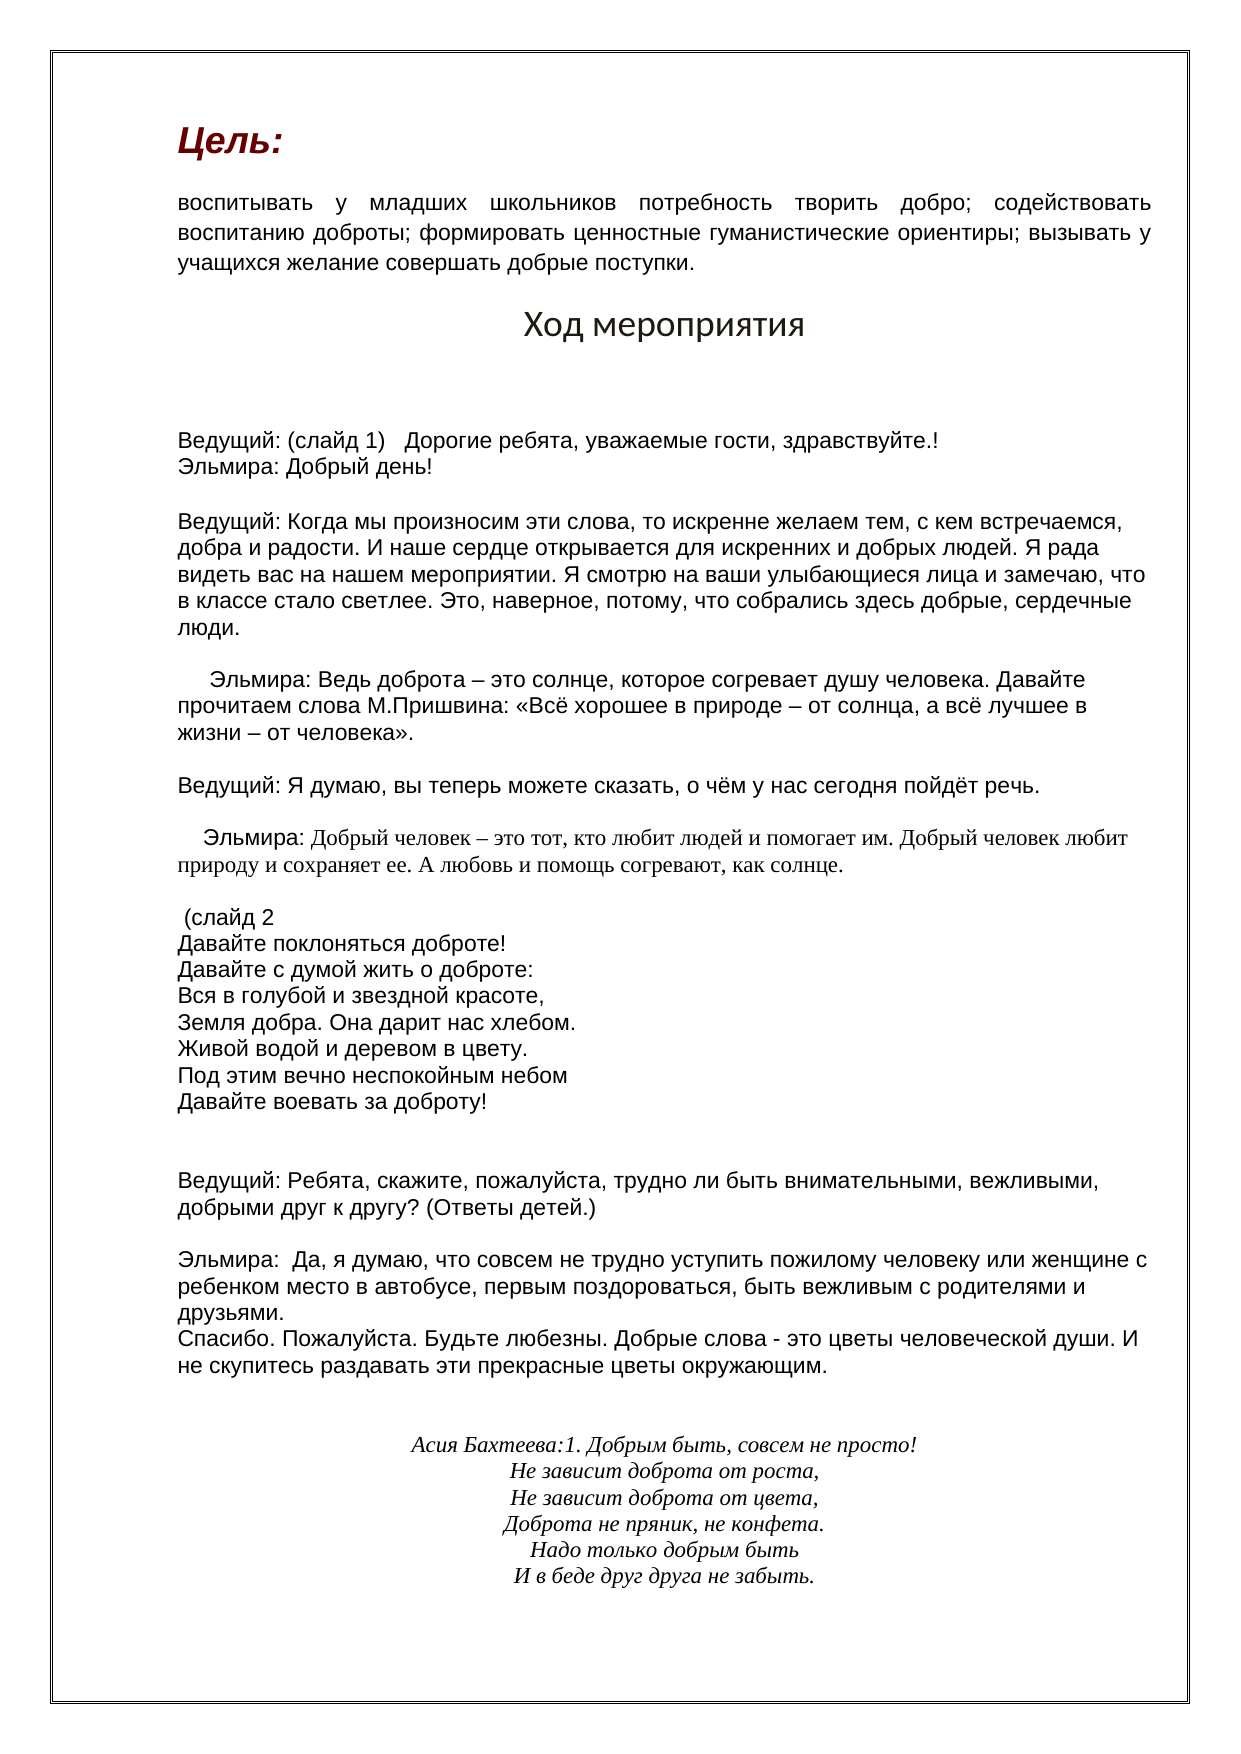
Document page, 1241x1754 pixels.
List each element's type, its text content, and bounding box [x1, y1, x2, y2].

text Надо только добрым быть [177, 1536, 1152, 1563]
text (слайд 2 [177, 903, 1152, 930]
text Эльмира: Добрый человек – это тот, кто любит людей и помогает им. Добрый человек любит природу и сохраняет ее. А любовь и помощь согревают, как солнце. [177, 824, 1152, 877]
text Ведущий: (слайд 1) Дорогие ребята, уважаемые гости, здравствуйте.! [177, 427, 1152, 453]
text Асия Бахтеева:1. Добрым быть, совсем не просто! [177, 1431, 1152, 1457]
text Ведущий: Ребята, скажите, пожалуйста, трудно ли быть внимательными, вежливыми, добрыми друг к другу? (Ответы детей.) [177, 1167, 1152, 1220]
text Земля добра. Она дарит нас хлебом. [177, 1009, 1152, 1035]
text И в беде друг друга не забыть. [177, 1563, 1152, 1589]
text Эльмира: Да, я думаю, что совсем не трудно уступить пожилому человеку или женщине с ребенком место в автобусе, первым поздороваться, быть вежливым с родителями и друзьями. [177, 1246, 1152, 1325]
text Вся в голубой и звездной красоте, [177, 982, 1152, 1009]
text Ход мероприятия [177, 300, 1152, 346]
text Давайте с думой жить о доброте: [177, 956, 1152, 982]
text Не зависит доброта от цвета, [177, 1483, 1152, 1510]
text Под этим вечно неспокойным небом [177, 1062, 1152, 1088]
text Ведущий: Я думаю, вы теперь можете сказать, о чём у нас сегодня пойдёт речь. [177, 772, 1152, 798]
text Ведущий: Когда мы произносим эти слова, то искренне желаем тем, с кем встречаемся, добра и радости. И наше сердце открывается для искренних и добрых людей. Я рада видеть вас на нашем мероприятии. Я смотрю на ваши улыбающиеся лица и замечаю, что в классе стало светлее. Это, наверное, потому, что собрались здесь добрые, сердечные люди. [177, 508, 1152, 640]
text Давайте поклоняться доброте! [177, 930, 1152, 956]
text Эльмира: Добрый день! [177, 453, 1152, 479]
text Доброта не пряник, не конфета. [177, 1510, 1152, 1536]
text Эльмира: Ведь доброта – это солнце, которое согревает душу человека. Давайте прочитаем слова М.Пришвина: «Всё хорошее в природе – от солнца, а всё лучшее в жизни – от человека». [177, 666, 1152, 745]
text Давайте воевать за доброту! [177, 1088, 1152, 1114]
text Спасибо. Пожалуйста. Будьте любезны. Добрые слова - это цветы человеческой души. И не скупитесь раздавать эти прекрасные цветы окружающим. [177, 1325, 1152, 1378]
text воспитывать у младших школьников потребность творить добро; содействовать воспитанию доброты; формировать ценностные гуманистические ориентиры; вызывать у учащихся желание совершать добрые поступки. [177, 188, 1152, 275]
text Живой водой и деревом в цвету. [177, 1035, 1152, 1062]
text Цель: [177, 118, 1152, 161]
text Не зависит доброта от роста, [177, 1457, 1152, 1483]
